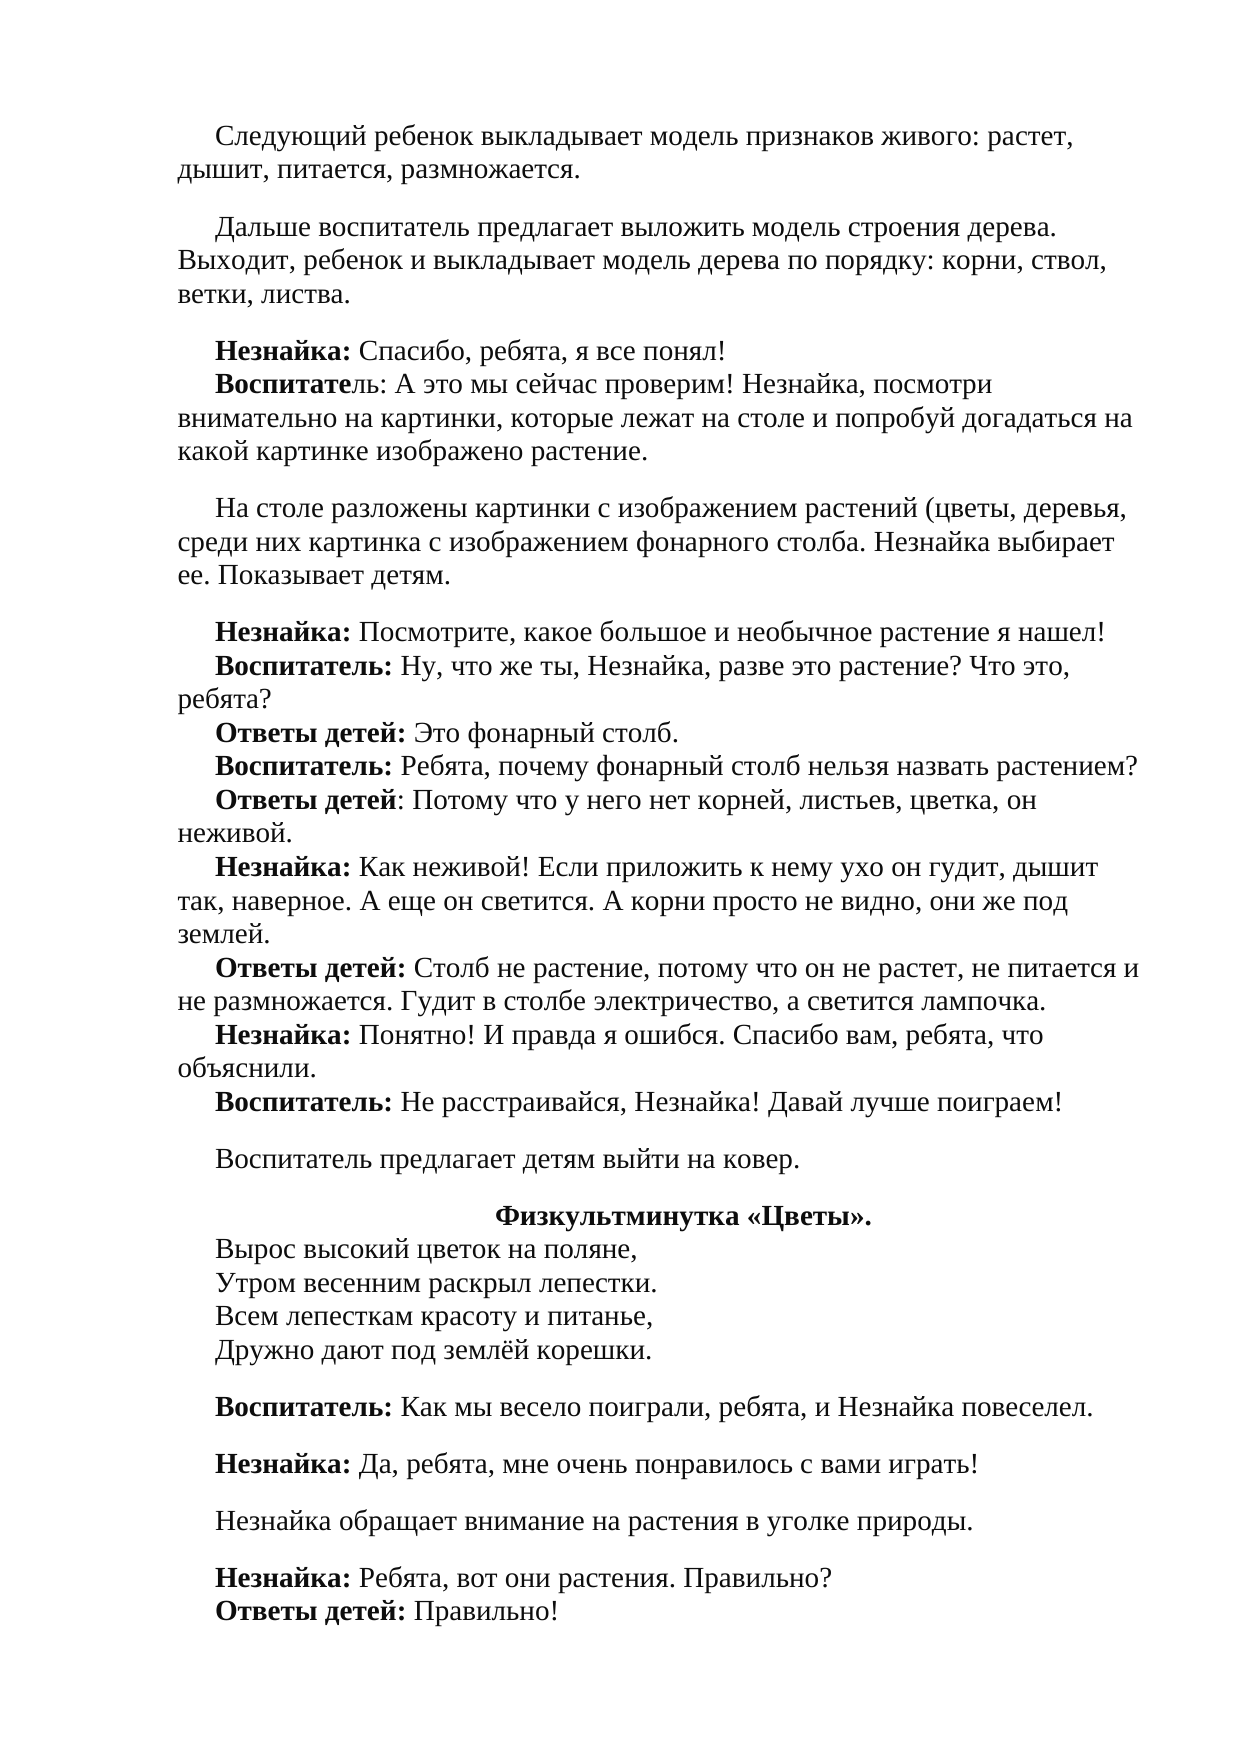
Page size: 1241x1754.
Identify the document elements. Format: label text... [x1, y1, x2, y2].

text Воспитатель предлагает детям выйти на ковер. [177, 1141, 1152, 1174]
text Следующий ребенок выкладывает модель признаков живого: растет, дышит, питается, размножается. [177, 118, 1152, 185]
text Дальше воспитатель предлагает выложить модель строения дерева. Выходит, ребенок и выкладывает модель дерева по порядку: корни, ствол, ветки, листва. [177, 209, 1152, 309]
text Незнайка: Ребята, вот они растения. Правильно? [177, 1560, 1152, 1593]
text Ответы детей: Потому что у него нет корней, листьев, цветка, он неживой. [177, 782, 1152, 849]
text На столе разложены картинки с изображением растений (цветы, деревья, среди них картинка с изображением фонарного столба. Незнайка выбирает ее. Показывает детям. [177, 490, 1152, 591]
text Дружно дают под землёй корешки. [177, 1332, 1152, 1366]
text Незнайка: Посмотрите, какое большое и необычное растение я нашел! [177, 614, 1152, 648]
text Всем лепесткам красоту и питанье, [177, 1298, 1152, 1332]
text Воспитатель: Ну, что же ты, Незнайка, разве это растение? Что это, ребята? [177, 648, 1152, 715]
text Незнайка: Понятно! И правда я ошибся. Спасибо вам, ребята, что объяснили. [177, 1017, 1152, 1084]
text Воспитатель: Не расстраивайся, Незнайка! Давай лучше поиграем! [177, 1084, 1152, 1117]
text Незнайка: Да, ребята, мне очень понравилось с вами играть! [177, 1446, 1152, 1479]
text Ответы детей: Столб не растение, потому что он не растет, не питается и не размножается. Гудит в столбе электричество, а светится лампочка. [177, 950, 1152, 1017]
text Незнайка: Спасибо, ребята, я все понял! [177, 333, 1152, 366]
text Незнайка обращает внимание на растения в уголке природы. [177, 1503, 1152, 1537]
text Воспитатель: Ребята, почему фонарный столб нельзя назвать растением? [177, 748, 1152, 782]
text Незнайка: Как неживой! Если приложить к нему ухо он гудит, дышит так, наверное. А еще он светится. А корни просто не видно, они же под землей. [177, 849, 1152, 950]
text Физкультминутка «Цветы». [177, 1198, 1152, 1231]
text Ответы детей: Правильно! [177, 1593, 1152, 1627]
text Воспитатель: А это мы сейчас проверим! Незнайка, посмотри внимательно на картинки, которые лежат на столе и попробуй догадаться на какой картинке изображено растение. [177, 366, 1152, 467]
text Утром весенним раскрыл лепестки. [177, 1265, 1152, 1298]
text Вырос высокий цветок на поляне, [177, 1231, 1152, 1265]
text Воспитатель: Как мы весело поиграли, ребята, и Незнайка повеселел. [177, 1389, 1152, 1423]
text Ответы детей: Это фонарный столб. [177, 715, 1152, 748]
